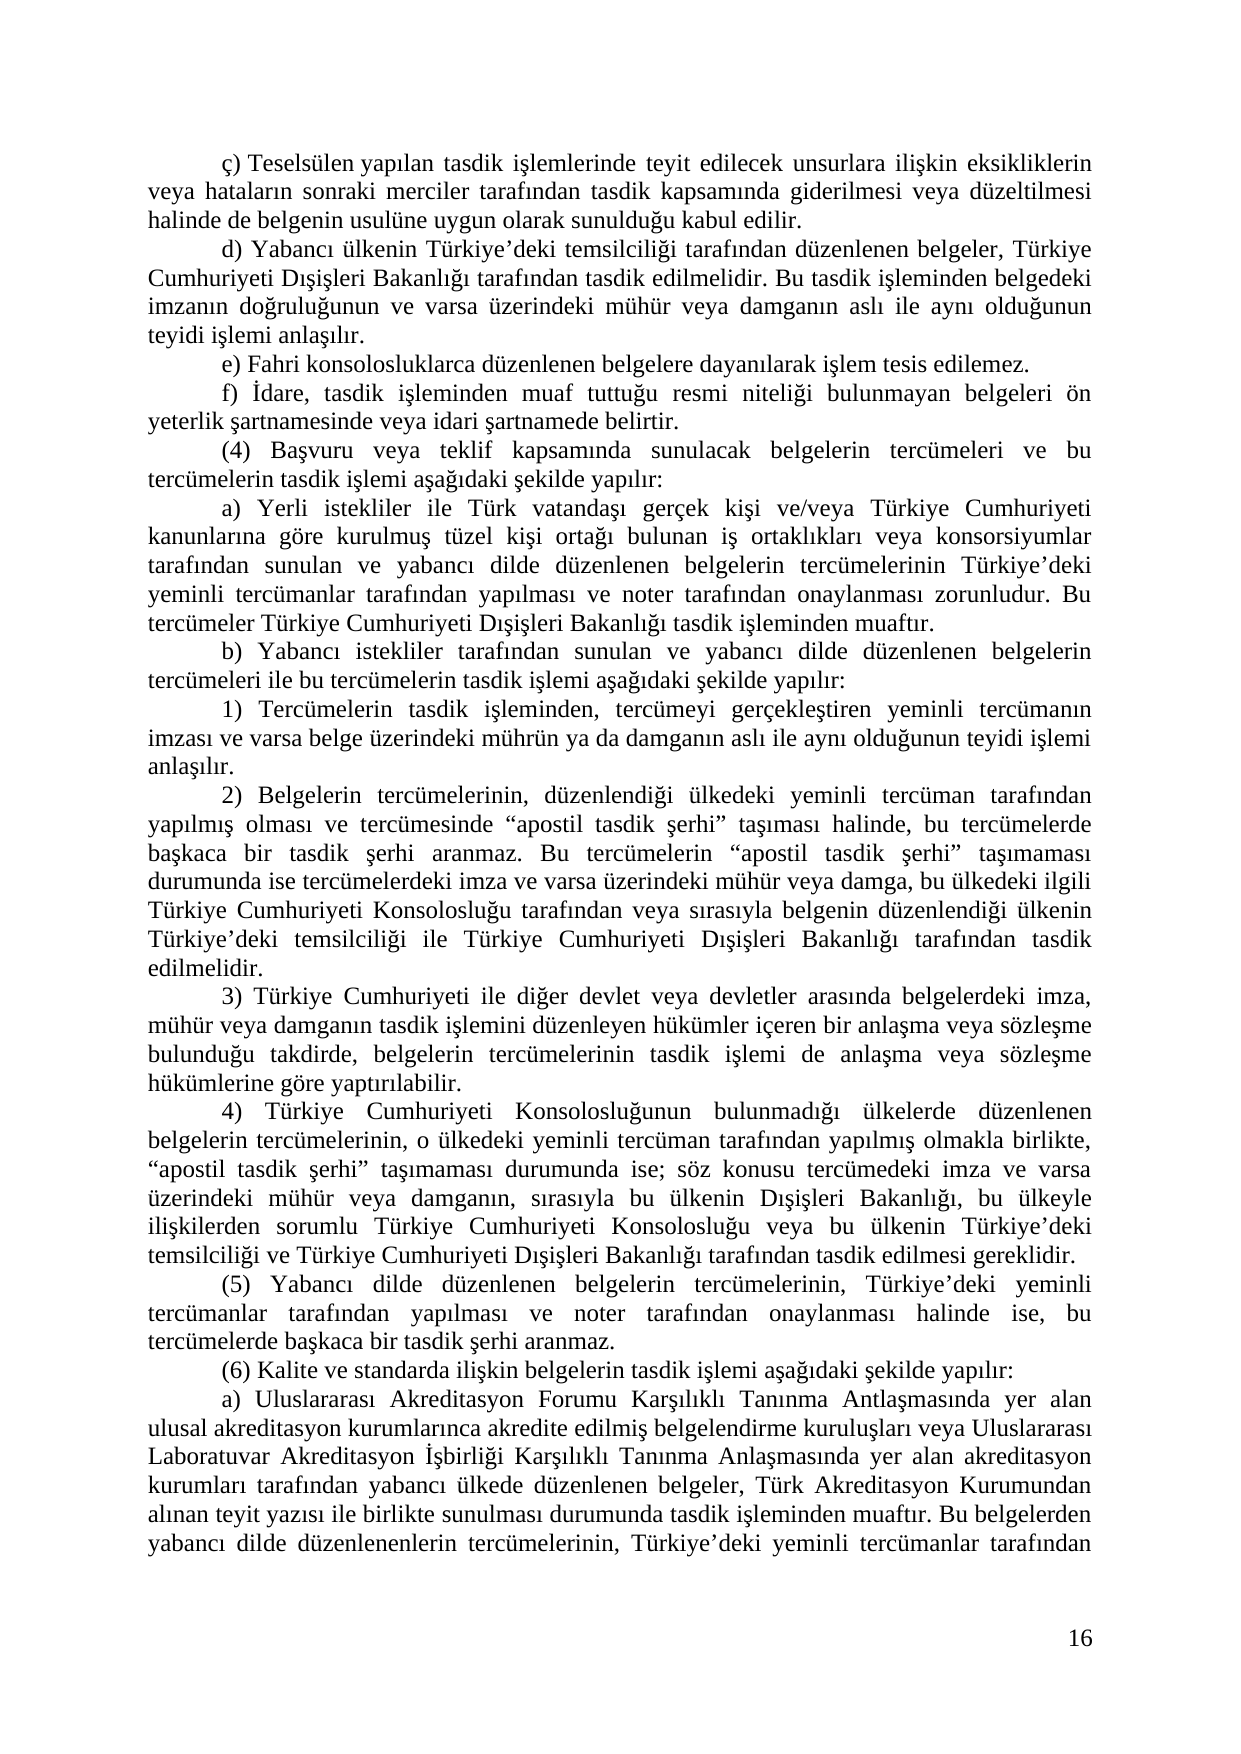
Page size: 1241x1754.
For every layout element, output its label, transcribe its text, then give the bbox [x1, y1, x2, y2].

text (5) Yabancı dilde düzenlenen belgelerin tercümelerinin, Türkiye’deki yeminli tercümanlar tarafından yapılması ve noter tarafından onaylanması halinde ise, bu tercümelerde başkaca bir tasdik şerhi aranmaz. [148, 1269, 1092, 1355]
text 4) Türkiye Cumhuriyeti Konsolosluğunun bulunmadığı ülkelerde düzenlenen belgelerin tercümelerinin, o ülkedeki yeminli tercüman tarafından yapılmış olmakla birlikte, “apostil tasdik şerhi” taşımaması durumunda ise; söz konusu tercümedeki imza ve varsa üzerindeki mühür veya damganın, sırasıyla bu ülkenin Dışişleri Bakanlığı, bu ülkeyle ilişkilerden sorumlu Türkiye Cumhuriyeti Konsolosluğu veya bu ülkenin Türkiye’deki temsilciliği ve Türkiye Cumhuriyeti Dışişleri Bakanlığı tarafından tasdik edilmesi gereklidir. [148, 1096, 1092, 1269]
text a) Yerli istekliler ile Türk vatandaşı gerçek kişi ve/veya Türkiye Cumhuriyeti kanunlarına göre kurulmuş tüzel kişi ortağı bulunan iş ortaklıkları veya konsorsiyumlar tarafından sunulan ve yabancı dilde düzenlenen belgelerin tercümelerinin Türkiye’deki yeminli tercümanlar tarafından yapılması ve noter tarafından onaylanması zorunludur. Bu tercümeler Türkiye Cumhuriyeti Dışişleri Bakanlığı tasdik işleminden muaftır. [148, 493, 1092, 636]
text d) Yabancı ülkenin Türkiye’deki temsilciliği tarafından düzenlenen belgeler, Türkiye Cumhuriyeti Dışişleri Bakanlığı tarafından tasdik edilmelidir. Bu tasdik işleminden belgedeki imzanın doğruluğunun ve varsa üzerindeki mühür veya damganın aslı ile aynı olduğunun teyidi işlemi anlaşılır. [148, 234, 1092, 349]
text 2) Belgelerin tercümelerinin, düzenlendiği ülkedeki yeminli tercüman tarafından yapılmış olması ve tercümesinde “apostil tasdik şerhi” taşıması halinde, bu tercümelerde başkaca bir tasdik şerhi aranmaz. Bu tercümelerin “apostil tasdik şerhi” taşımaması durumunda ise tercümelerdeki imza ve varsa üzerindeki mühür veya damga, bu ülkedeki ilgili Türkiye Cumhuriyeti Konsolosluğu tarafından veya sırasıyla belgenin düzenlendiği ülkenin Türkiye’deki temsilciliği ile Türkiye Cumhuriyeti Dışişleri Bakanlığı tarafından tasdik edilmelidir. [148, 780, 1092, 981]
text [148, 1384, 1092, 1556]
text (6) Kalite ve standarda ilişkin belgelerin tasdik işlemi aşağıdaki şekilde yapılır: [148, 1355, 1092, 1384]
text (4) Başvuru veya teklif kapsamında sunulacak belgelerin tercümeleri ve bu tercümelerin tasdik işlemi aşağıdaki şekilde yapılır: [148, 435, 1092, 493]
text e) Fahri konsolosluklarca düzenlenen belgelere dayanılarak işlem tesis edilemez. [148, 349, 1092, 378]
text 1) Tercümelerin tasdik işleminden, tercümeyi gerçekleştiren yeminli tercümanın imzası ve varsa belge üzerindeki mührün ya da damganın aslı ile aynı olduğunun teyidi işlemi anlaşılır. [148, 694, 1092, 780]
text f) İdare, tasdik işleminden muaf tuttuğu resmi niteliği bulunmayan belgeleri ön yeterlik şartnamesinde veya idari şartnamede belirtir. [148, 378, 1092, 435]
text 3) Türkiye Cumhuriyeti ile diğer devlet veya devletler arasında belgelerdeki imza, mühür veya damganın tasdik işlemini düzenleyen hükümler içeren bir anlaşma veya sözleşme bulunduğu takdirde, belgelerin tercümelerinin tasdik işlemi de anlaşma veya sözleşme hükümlerine göre yaptırılabilir. [148, 981, 1092, 1096]
text ç) Teselsülen yapılan tasdik işlemlerinde teyit edilecek unsurlara ilişkin eksikliklerin veya hataların sonraki merciler tarafından tasdik kapsamında giderilmesi veya düzeltilmesi halinde de belgenin usulüne uygun olarak sunulduğu kabul edilir. [148, 148, 1092, 234]
text b) Yabancı istekliler tarafından sunulan ve yabancı dilde düzenlenen belgelerin tercümeleri ile bu tercümelerin tasdik işlemi aşağıdaki şekilde yapılır: [148, 636, 1092, 694]
